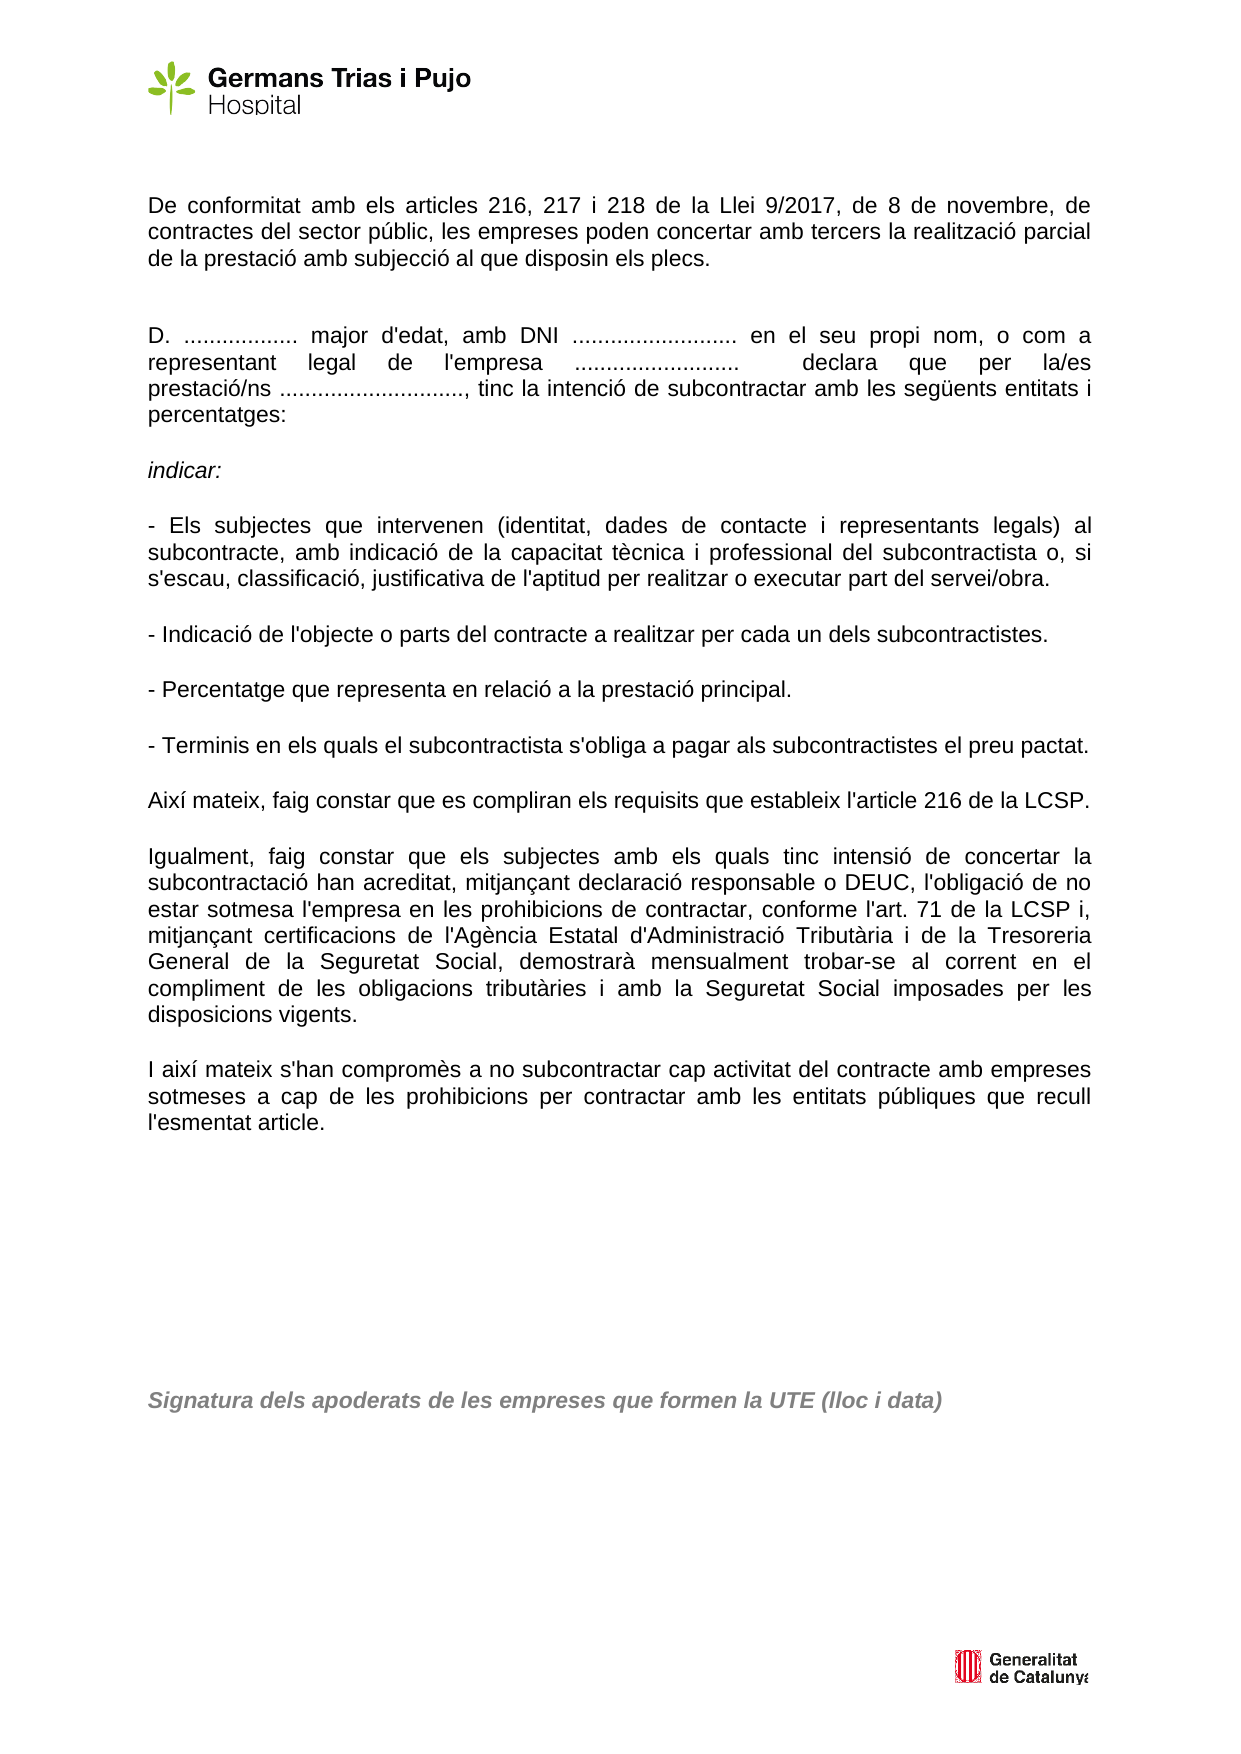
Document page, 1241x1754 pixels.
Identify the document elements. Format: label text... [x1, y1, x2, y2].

text - Indicació de l'objecte o parts del contracte a realitzar per cada un dels subcontractistes. [148, 621, 1092, 647]
text Signatura dels apoderats de les empreses que formen la UTE (lloc i data) [148, 1387, 1092, 1413]
picture [953, 1650, 1088, 1684]
text Així mateix, faig constar que es compliran els requisits que estableix l'article 216 de la LCSP. [148, 787, 1092, 814]
text indicar: [148, 457, 1092, 483]
text De conformitat amb els articles 216, 217 i 218 de la Llei 9/2017, de 8 de novembre, de contractes del sector públic, les empreses poden concertar amb tercers la realització parcial de la prestació amb subjecció al que disposin els plecs. [148, 192, 1092, 271]
text D. .................. major d'edat, amb DNI .......................... en el seu propi nom, o com a representant legal de l'empresa .......................... declara que per la/es prestació/ns ............................., tinc la intenció de subcontractar amb les següents entitats i percentatges: [148, 322, 1092, 428]
picture [147, 61, 473, 115]
text Igualment, faig constar que els subjectes amb els quals tinc intensió de concertar la subcontractació han acreditat, mitjançant declaració responsable o DEUC, l'obligació de no estar sotmesa l'empresa en les prohibicions de contractar, conforme l'art. 71 de la LCSP i, mitjançant certificacions de l'Agència Estatal d'Administració Tributària i de la Tresoreria General de la Seguretat Social, demostrarà mensualment trobar-se al corrent en el compliment de les obligacions tributàries i amb la Seguretat Social imposades per les disposicions vigents. [148, 843, 1092, 1027]
text I així mateix s'han compromès a no subcontractar cap activitat del contracte amb empreses sotmeses a cap de les prohibicions per contractar amb les entitats públiques que recull l'esmentat article. [148, 1056, 1092, 1136]
text - Terminis en els quals el subcontractista s'obliga a pagar als subcontractistes el preu pactat. [148, 732, 1092, 758]
text - Percentatge que representa en relació a la prestació principal. [148, 676, 1092, 703]
text - Els subjectes que intervenen (identitat, dades de contacte i representants legals) al subcontracte, amb indicació de la capacitat tècnica i professional del subcontractista o, si s'escau, classificació, justificativa de l'aptitud per realitzar o executar part del servei/obra. [148, 512, 1092, 592]
